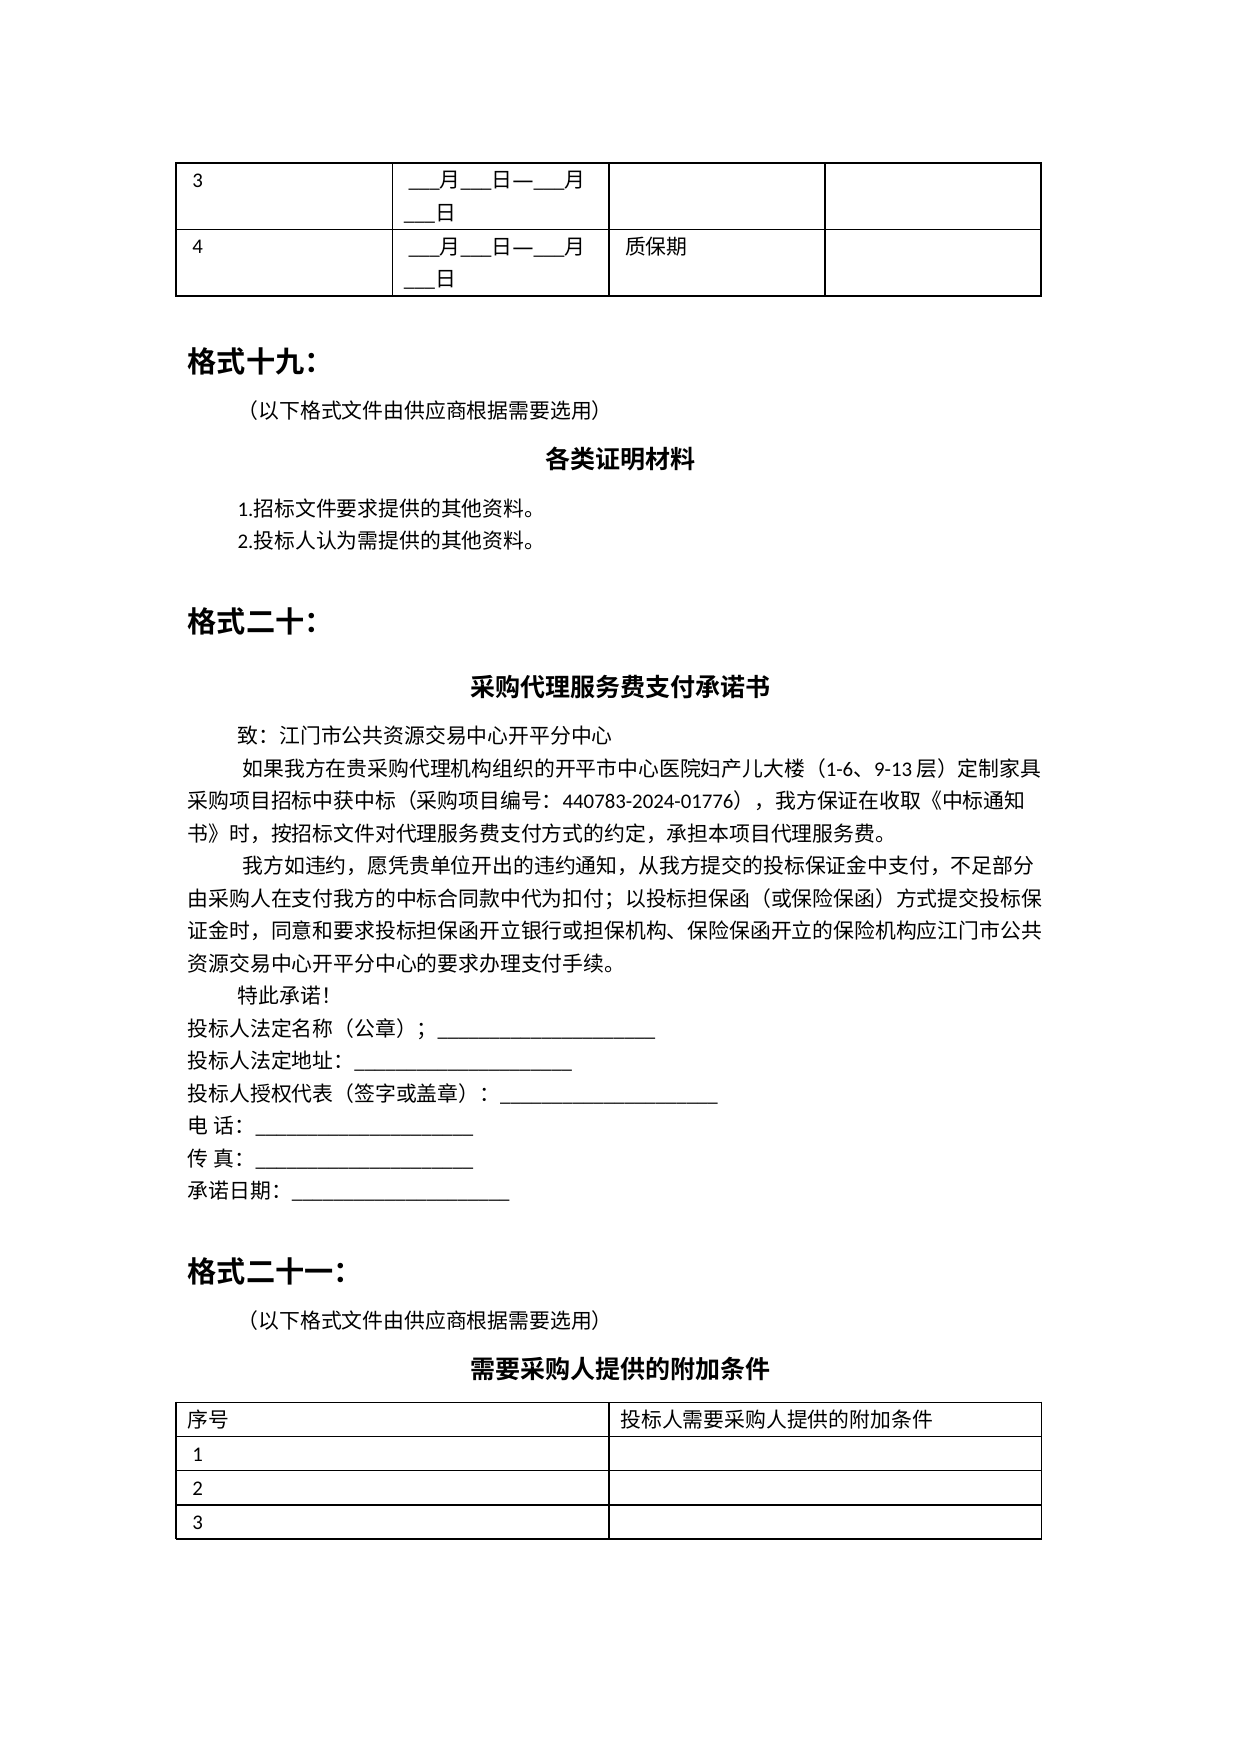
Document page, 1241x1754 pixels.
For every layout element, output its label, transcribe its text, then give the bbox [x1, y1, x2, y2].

text （以下格式文件由供应商根据需要选用） [187, 1304, 1053, 1337]
text 2.投标人认为需提供的其他资料。 [187, 524, 1053, 557]
text 格式二十一： [187, 1239, 1053, 1304]
table_cell 2 [177, 1471, 608, 1504]
text 格式二十： [187, 589, 1053, 654]
text 电 话：_____________________ [187, 1109, 1053, 1142]
text 特此承诺！ [187, 979, 1053, 1012]
table_cell [610, 1437, 1041, 1470]
text 致：江门市公共资源交易中心开平分中心 [187, 719, 1053, 752]
table_cell [610, 1471, 1041, 1504]
table_cell [610, 164, 824, 228]
table_cell 3 [177, 164, 392, 228]
table_cell ___月___日—___月___日 [393, 230, 608, 295]
text 投标人法定地址：_____________________ [187, 1044, 1053, 1077]
table_cell ___月___日—___月___日 [393, 164, 608, 228]
text 如果我方在贵采购代理机构组织的开平市中心医院妇产儿大楼（1-6、9-13层）定制家具采购项目招标中获中标（采购项目编号：440783-2024-01776），我方保证在收取《中标通知书》时，按招标文件对代理服务费支付方式的约定，承担本项目代理服务费。 [187, 752, 1053, 849]
table_cell 1 [177, 1437, 608, 1470]
table_cell [826, 164, 1040, 228]
text 1.招标文件要求提供的其他资料。 [187, 492, 1053, 524]
text 各类证明材料 [187, 427, 1053, 492]
table_cell [826, 230, 1040, 295]
text 我方如违约，愿凭贵单位开出的违约通知，从我方提交的投标保证金中支付，不足部分由采购人在支付我方的中标合同款中代为扣付；以投标担保函（或保险保函）方式提交投标保证金时，同意和要求投标担保函开立银行或担保机构、保险保函开立的保险机构应江门市公共资源交易中心开平分中心的要求办理支付手续。 [187, 849, 1053, 979]
text 投标人法定名称（公章）；_____________________ [187, 1012, 1053, 1044]
text 需要采购人提供的附加条件 [187, 1337, 1053, 1402]
text 承诺日期：_____________________ [187, 1174, 1053, 1207]
text 传 真：_____________________ [187, 1142, 1053, 1174]
text （以下格式文件由供应商根据需要选用） [187, 394, 1053, 427]
table_cell [610, 1506, 1041, 1538]
text 投标人授权代表（签字或盖章）：_____________________ [187, 1077, 1053, 1109]
table_cell 质保期 [610, 230, 824, 295]
table_header 投标人需要采购人提供的附加条件 [610, 1403, 1041, 1436]
table_cell 4 [177, 230, 392, 295]
table_cell 3 [177, 1506, 608, 1538]
text 采购代理服务费支付承诺书 [187, 654, 1053, 719]
table_header 序号 [177, 1403, 608, 1436]
text 格式十九： [187, 329, 1053, 394]
